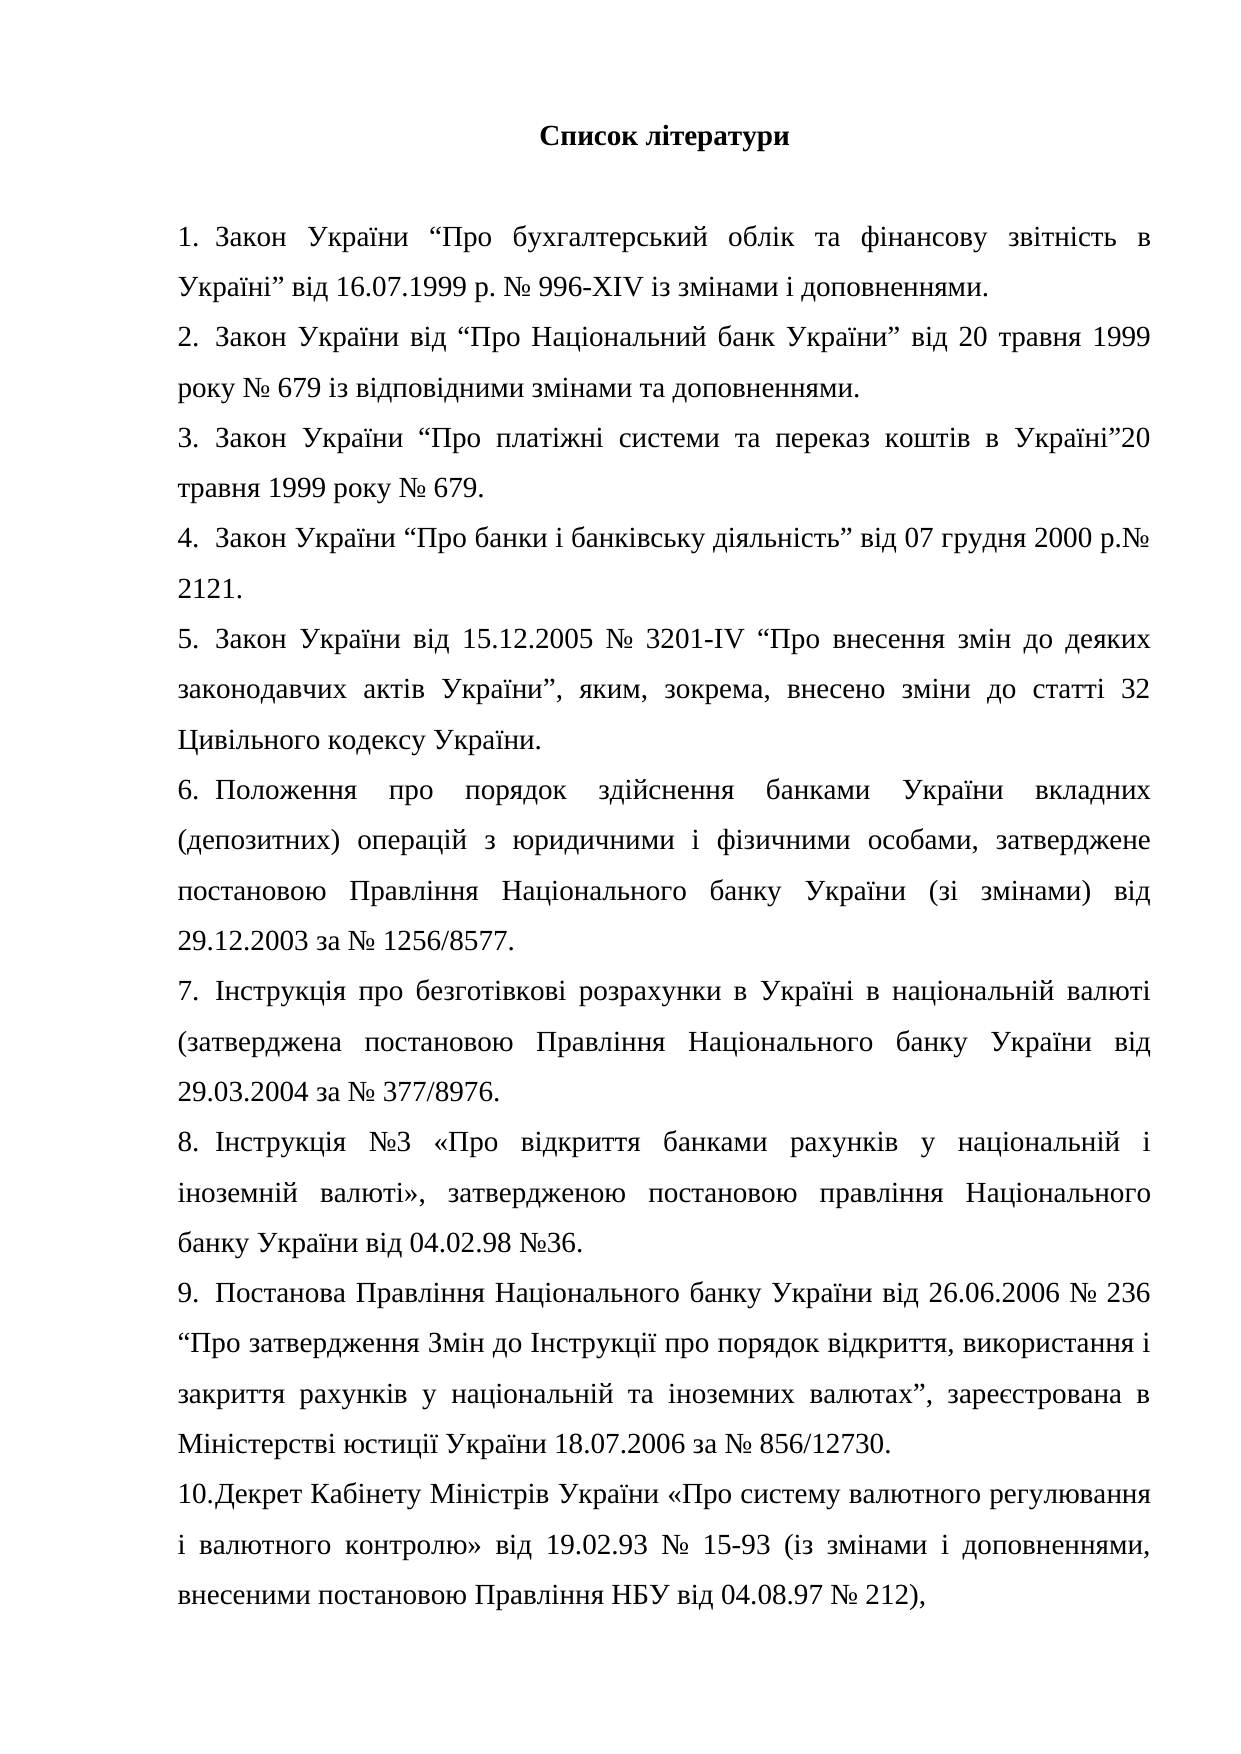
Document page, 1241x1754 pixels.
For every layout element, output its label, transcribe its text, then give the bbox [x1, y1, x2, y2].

text Список літератури [177, 118, 1152, 152]
list Закон України “Про платіжні системи та переказ коштів в Україні”20 травня 1999 року № 679. [177, 420, 1152, 504]
list Декрет Кабінету Міністрів України «Про систему валютного регулювання і валютного контролю» від 19.02.93 № 15-93 (із змінами і доповненнями, внесеними постановою Правління НБУ від 04.08.97 № 212), [177, 1477, 1152, 1611]
list Інструкція №3 «Про відкриття банками рахунків у національній і іноземній валюті», затвердженою постановою правління Національного банку України від 04.02.98 №36. [177, 1124, 1152, 1258]
list Закон України “Про бухгалтерський облік та фінансову звітність в Україні” від 16.07.1999 р. № 996-ХІV із змінами і доповненнями. [177, 219, 1152, 303]
list Постанова Правління Національного банку України від 26.06.2006 № 236 “Про затвердження Змін до Інструкції про порядок відкриття, використання і закриття рахунків у національній та іноземних валютах”, зареєстрована в Міністерстві юстиції України 18.07.2006 за № 856/12730. [177, 1275, 1152, 1460]
list Закон України від “Про Національний банк України” від 20 травня 1999 року № 679 із відповідними змінами та доповненнями. [177, 319, 1152, 403]
list Інструкція про безготівкові розрахунки в Україні в національній валюті (затверджена постановою Правління Національного банку України від 29.03.2004 за № 377/8976. [177, 973, 1152, 1108]
list Положення про порядок здійснення банками України вкладних (депозитних) операцій з юридичними і фізичними особами, затверджене постановою Правління Національного банку України (зі змінами) від 29.12.2003 за № 1256/8577. [177, 772, 1152, 957]
list Закон України “Про банки і банківську діяльність” від 07 грудня 2000 р.№ 2121. [177, 521, 1152, 604]
list Закон України від 15.12.2005 № 3201-IV “Про внесення змін до деяких законодавчих актів України”, яким, зокрема, внесено зміни до статті 32 Цивільного кодексу України. [177, 621, 1152, 755]
